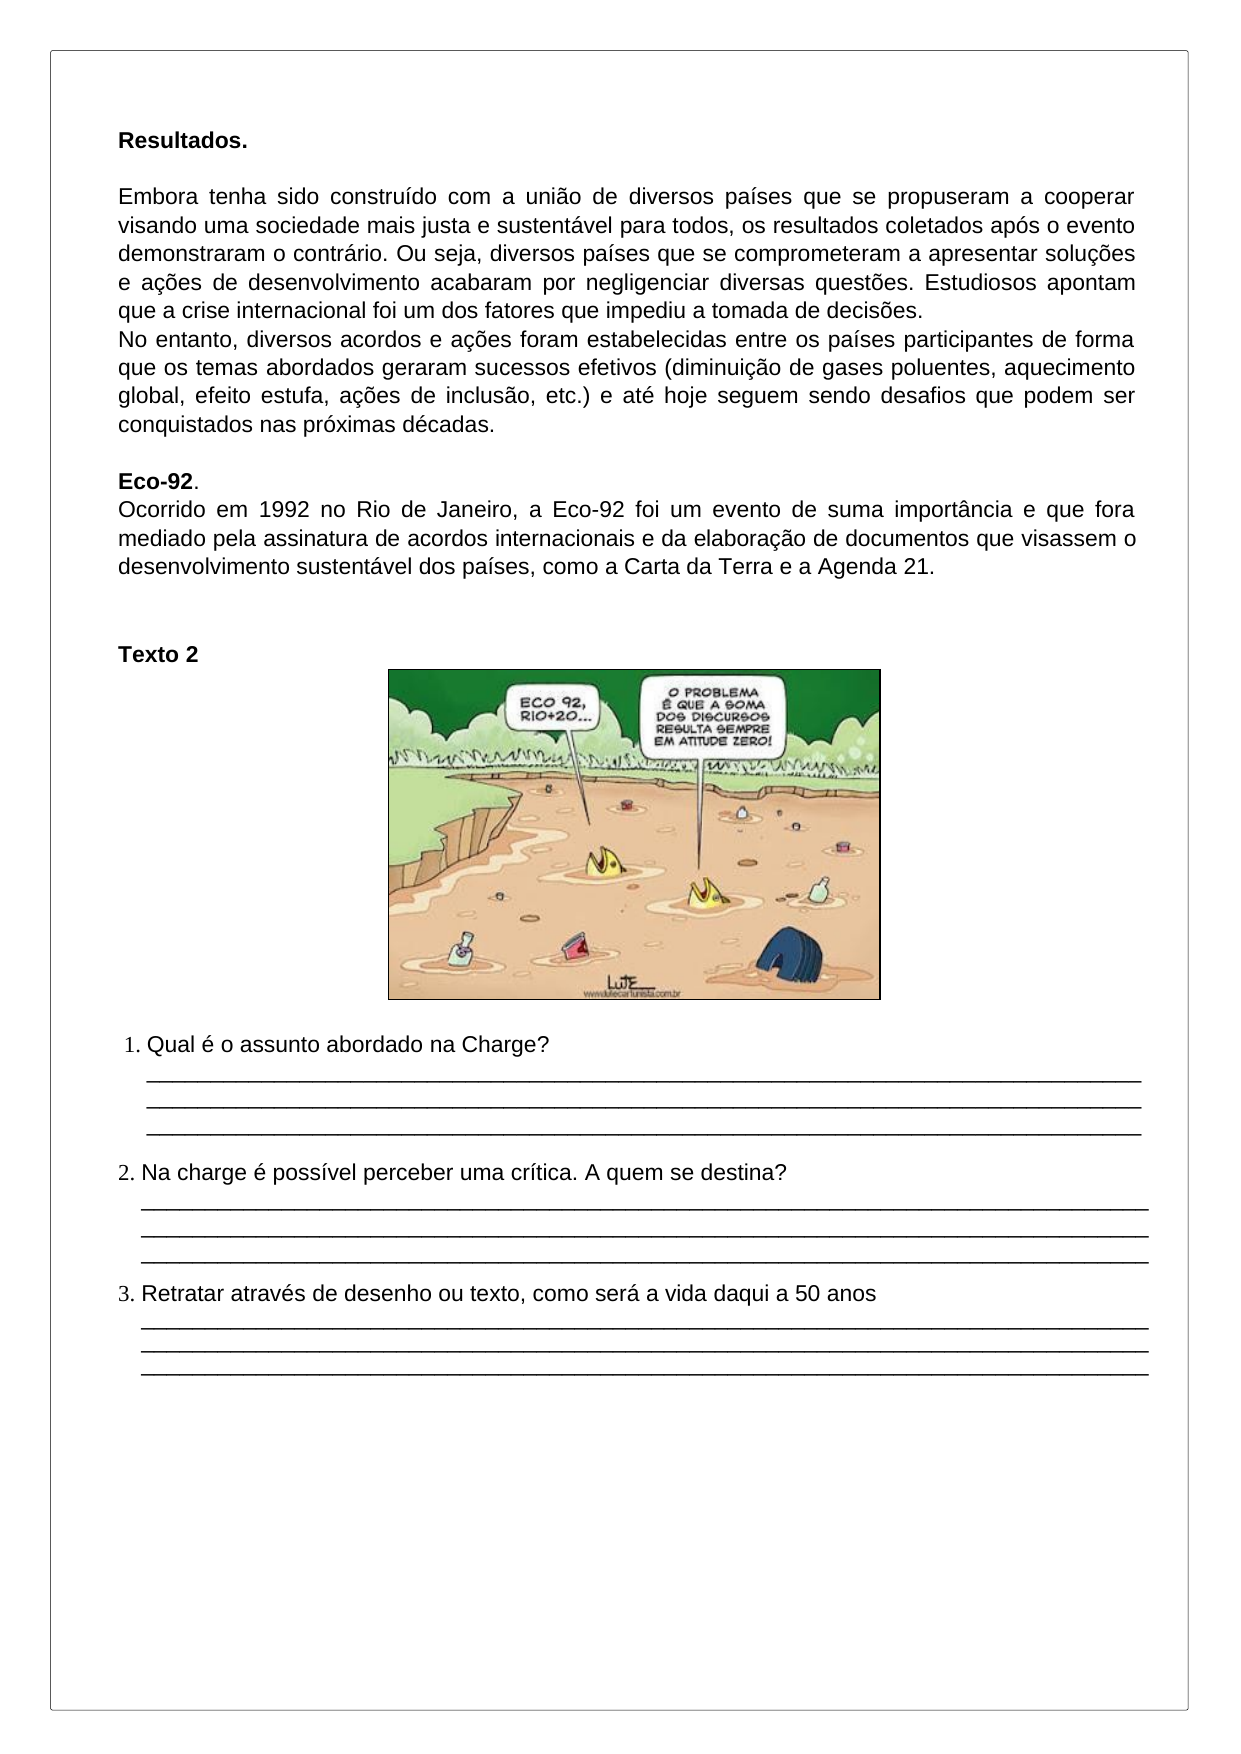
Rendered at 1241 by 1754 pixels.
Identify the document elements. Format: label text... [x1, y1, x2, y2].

list Na charge é possível perceber uma crítica. A quem se destina? [118, 1160, 1151, 1186]
subtitle Resultados. [118, 127, 1151, 153]
subtitle Texto 2 [118, 641, 1151, 667]
picture [389, 670, 879, 999]
list Retratar através de desenho ou texto, como será a vida daqui a 50 anos [118, 1283, 1151, 1307]
list _____________________________________________________________________________________________________________________________________________________________________________________________________________________________________________ [141, 1307, 1151, 1377]
list __________________________________________________________________________________________________________________________________________________________________________________________________________________________________________ [147, 1057, 1151, 1136]
subtitle Eco-92. [118, 468, 1151, 494]
text Ocorrido em 1992 no Rio de Janeiro, a Eco-92 foi um evento de suma importância e que fora mediado pela assinatura de acordos internacionais e da elaboração de documentos que visassem o desenvolvimento sustentável dos países, como a Carta da Terra e a Agenda 21. [118, 496, 1137, 579]
list _____________________________________________________________________________________________________________________________________________________________________________________________________________________________________________ [141, 1186, 1151, 1265]
text Embora tenha sido construído com a união de diversos países que se propuseram a cooperar visando uma sociedade mais justa e sustentável para todos, os resultados coletados após o evento demonstraram o contrário. Ou seja, diversos países que se comprometeram a apresentar soluções e ações de desenvolvimento acabaram por negligenciar diversas questões. Estudiosos apontam que a crise internacional foi um dos fatores que impediu a tomada de decisões. [118, 183, 1136, 323]
text No entanto, diversos acordos e ações foram estabelecidas entre os países participantes de forma que os temas abordados geraram sucessos efetivos (diminuição de gases poluentes, aquecimento global, efeito estufa, ações de inclusão, etc.) e até hoje seguem sendo desafios que podem ser conquistados nas próximas décadas. [118, 326, 1136, 437]
list Qual é o assunto abordado na Charge? [124, 1031, 1151, 1057]
